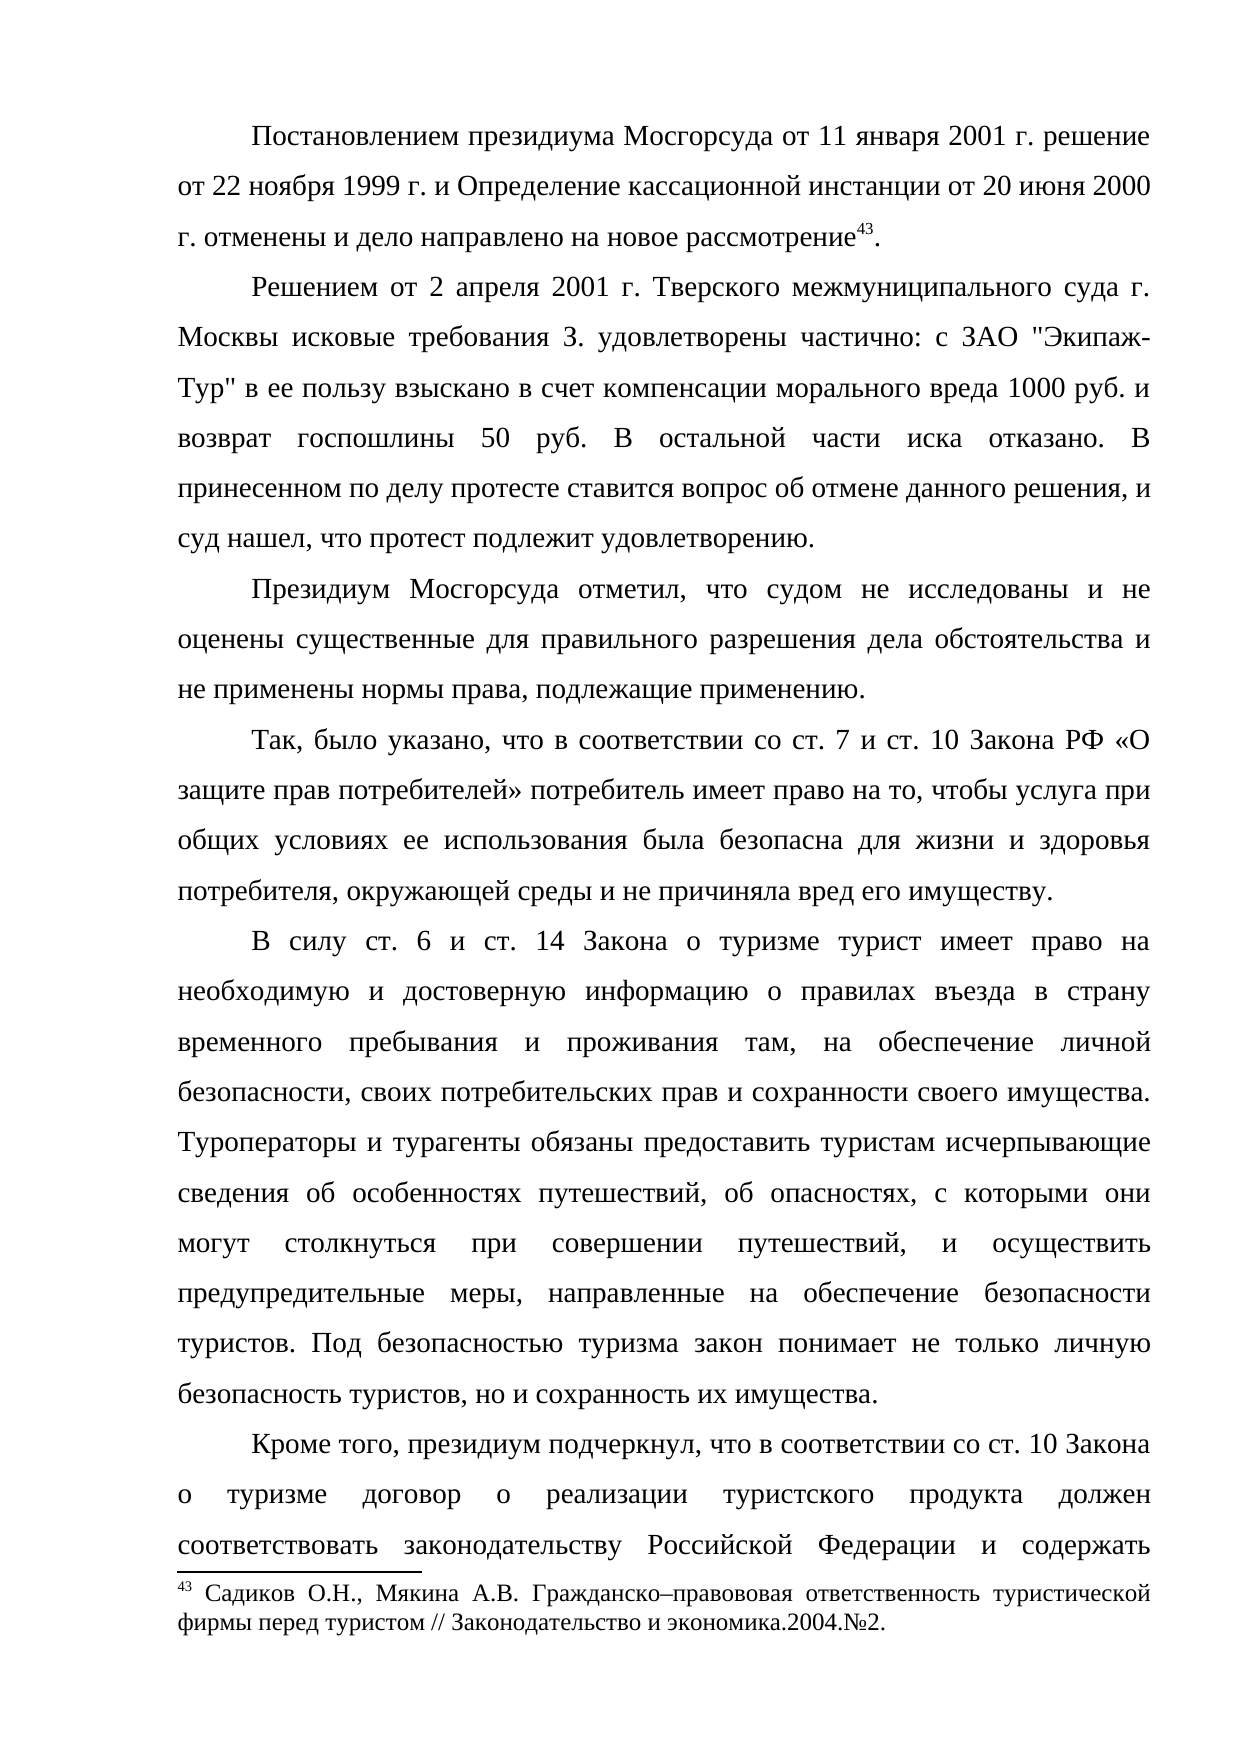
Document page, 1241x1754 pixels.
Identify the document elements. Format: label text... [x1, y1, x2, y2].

text Так, было указано, что в соответствии со ст. 7 и ст. 10 Закона РФ «О защите прав потребителей» потребитель имеет право на то, чтобы услуга при общих условиях ее использования была безопасна для жизни и здоровья потребителя, окружающей среды и не причиняла вред его имуществу. [177, 722, 1152, 906]
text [177, 1426, 1152, 1560]
text Постановлением президиума Мосгорсуда от 11 января . решение от 22 ноября . и Определение кассационной инстанции от 20 июня . отменены и дело направлено на новое рассмотрение. [177, 118, 1152, 252]
text Решением от 2 апреля . Тверского межмуниципального суда г. Москвы исковые требования З. удовлетворены частично: с ЗАО "Экипаж-Тур" в ее пользу взыскано в счет компенсации морального вреда 1000 руб. и возврат госпошлины 50 руб. В остальной части иска отказано. В принесенном по делу протесте ставится вопрос об отмене данного решения, и суд нашел, что протест подлежит удовлетворению. [177, 269, 1152, 554]
text В силу ст. 6 и ст. 14 Закона о туризме турист имеет право на необходимую и достоверную информацию о правилах въезда в страну временного пребывания и проживания там, на обеспечение личной безопасности, своих потребительских прав и сохранности своего имущества. Туроператоры и турагенты обязаны предоставить туристам исчерпывающие сведения об особенностях путешествий, об опасностях, с которыми они могут столкнуться при совершении путешествий, и осуществить предупредительные меры, направленные на обеспечение безопасности туристов. Под безопасностью туризма закон понимает не только личную безопасность туристов, но и сохранность их имущества. [177, 923, 1152, 1409]
text Президиум Мосгорсуда отметил, что судом не исследованы и не оценены существенные для правильного разрешения дела обстоятельства и не применены нормы права, подлежащие применению. [177, 571, 1152, 705]
